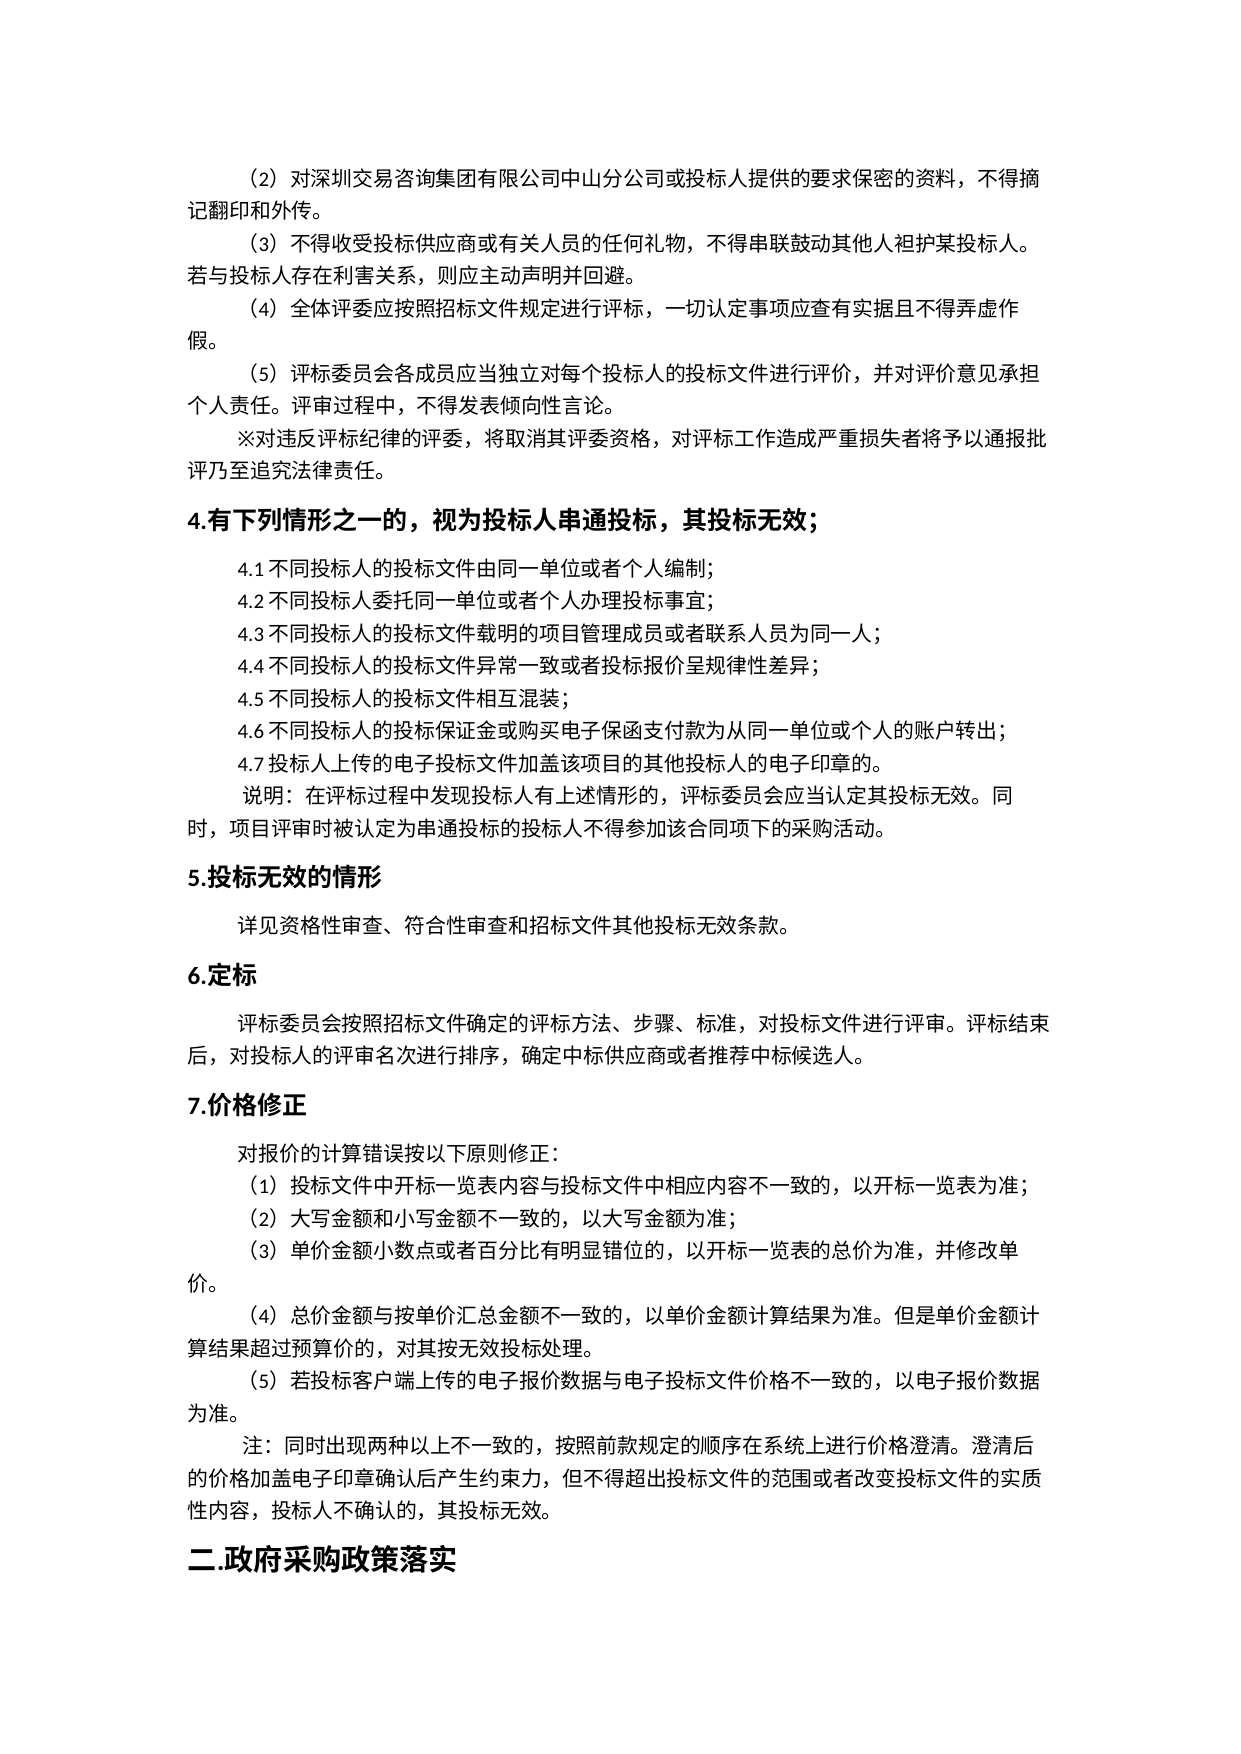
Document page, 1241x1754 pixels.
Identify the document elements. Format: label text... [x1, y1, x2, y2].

text （2）大写金额和小写金额不一致的，以大写金额为准； [187, 1202, 1053, 1234]
text 注：同时出现两种以上不一致的，按照前款规定的顺序在系统上进行价格澄清。澄清后的价格加盖电子印章确认后产生约束力，但不得超出投标文件的范围或者改变投标文件的实质性内容，投标人不确认的，其投标无效。 [187, 1429, 1053, 1527]
text 7.价格修正 [187, 1072, 1053, 1137]
text 4.有下列情形之一的，视为投标人串通投标，其投标无效； [187, 487, 1053, 552]
text ※对违反评标纪律的评委，将取消其评委资格，对评标工作造成严重损失者将予以通报批评乃至追究法律责任。 [187, 422, 1053, 487]
text （2）对深圳交易咨询集团有限公司中山分公司或投标人提供的要求保密的资料，不得摘记翻印和外传。 [187, 162, 1053, 227]
text 4.1不同投标人的投标文件由同一单位或者个人编制； [187, 552, 1053, 584]
text 4.7投标人上传的电子投标文件加盖该项目的其他投标人的电子印章的。 [187, 747, 1053, 779]
text 说明：在评标过程中发现投标人有上述情形的，评标委员会应当认定其投标无效。同时，项目评审时被认定为串通投标的投标人不得参加该合同项下的采购活动。 [187, 779, 1053, 844]
text （1）投标文件中开标一览表内容与投标文件中相应内容不一致的，以开标一览表为准； [187, 1169, 1053, 1202]
text 4.2不同投标人委托同一单位或者个人办理投标事宜； [187, 584, 1053, 617]
text 评标委员会按照招标文件确定的评标方法、步骤、标准，对投标文件进行评审。评标结束后，对投标人的评审名次进行排序，确定中标供应商或者推荐中标候选人。 [187, 1007, 1053, 1072]
text （3）单价金额小数点或者百分比有明显错位的，以开标一览表的总价为准，并修改单价。 [187, 1234, 1053, 1299]
text 对报价的计算错误按以下原则修正： [187, 1137, 1053, 1169]
text 4.3不同投标人的投标文件载明的项目管理成员或者联系人员为同一人； [187, 617, 1053, 649]
text （5）若投标客户端上传的电子报价数据与电子投标文件价格不一致的，以电子报价数据为准。 [187, 1364, 1053, 1429]
text 详见资格性审查、符合性审查和招标文件其他投标无效条款。 [187, 909, 1053, 942]
text 4.5不同投标人的投标文件相互混装； [187, 682, 1053, 714]
text （4）总价金额与按单价汇总金额不一致的，以单价金额计算结果为准。但是单价金额计算结果超过预算价的，对其按无效投标处理。 [187, 1299, 1053, 1364]
text 二.政府采购政策落实 [187, 1527, 1053, 1592]
text （5）评标委员会各成员应当独立对每个投标人的投标文件进行评价，并对评价意见承担个人责任。评审过程中，不得发表倾向性言论。 [187, 357, 1053, 422]
text （3）不得收受投标供应商或有关人员的任何礼物，不得串联鼓动其他人袒护某投标人。若与投标人存在利害关系，则应主动声明并回避。 [187, 227, 1053, 292]
text 6.定标 [187, 942, 1053, 1007]
text 4.4不同投标人的投标文件异常一致或者投标报价呈规律性差异； [187, 649, 1053, 682]
text 4.6不同投标人的投标保证金或购买电子保函支付款为从同一单位或个人的账户转出； [187, 714, 1053, 747]
text （4）全体评委应按照招标文件规定进行评标，一切认定事项应查有实据且不得弄虚作假。 [187, 292, 1053, 357]
text 5.投标无效的情形 [187, 844, 1053, 909]
